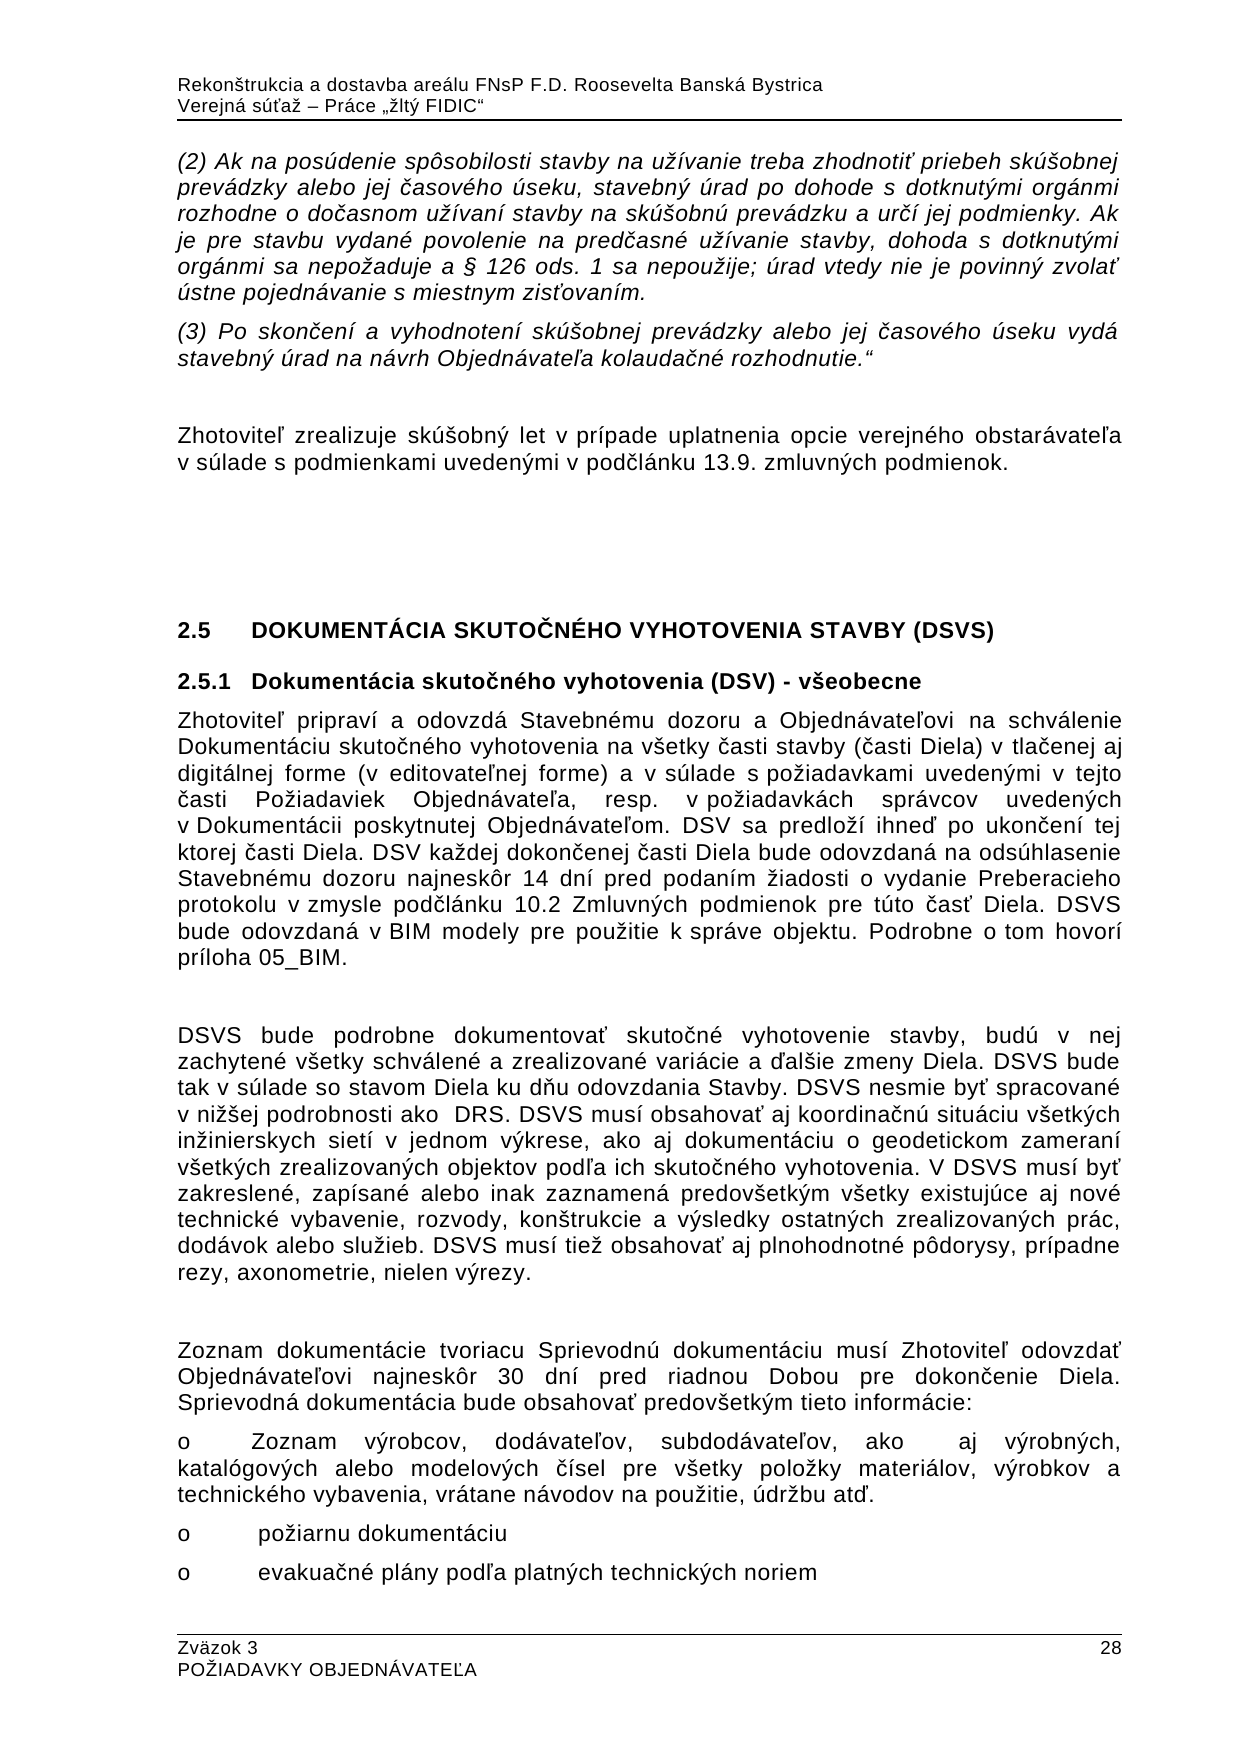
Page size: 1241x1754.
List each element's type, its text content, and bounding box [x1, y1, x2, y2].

text Zoznam dokumentácie tvoriacu Sprievodnú dokumentáciu musí Zhotoviteľ odovzdať Objednávateľovi najneskôr 30 dní pred riadnou Dobou pre dokončenie Diela. Sprievodná dokumentácia bude obsahovať predovšetkým tieto informácie: [177, 1337, 1122, 1416]
text o Zoznam výrobcov, dodávateľov, subdodávateľov, ako aj výrobných, katalógových alebo modelových čísel pre všetky položky materiálov, výrobkov a technického vybavenia, vrátane návodov na použitie, údržbu atď. [177, 1428, 1122, 1507]
text (2) Ak na posúdenie spôsobilosti stavby na užívanie treba zhodnotiť priebeh skúšobnej prevádzky alebo jej časového úseku, stavebný úrad po dohode s dotknutými orgánmi rozhodne o dočasnom užívaní stavby na skúšobnú prevádzku a určí jej podmienky. Ak je pre stavbu vydané povolenie na predčasné užívanie stavby, dohoda s dotknutými orgánmi sa nepožaduje a § 126 ods. 1 sa nepoužije; úrad vtedy nie je povinný zvolať ústne pojednávanie s miestnym zisťovaním. [177, 148, 1122, 306]
text o požiarnu dokumentáciu [177, 1520, 1122, 1546]
subtitle 2.5.1 Dokumentácia skutočného vyhotovenia (DSV) - všeobecne [177, 668, 1122, 694]
text DSVS bude podrobne dokumentovať skutočné vyhotovenie stavby, budú v nej zachytené všetky schválené a zrealizované variácie a ďalšie zmeny Diela. DSVS bude tak v súlade so stavom Diela ku dňu odovzdania Stavby. DSVS nesmie byť spracované v nižšej podrobnosti ako DRS. DSVS musí obsahovať aj koordinačnú situáciu všetkých inžinierskych sietí v jednom výkrese, ako aj dokumentáciu o geodetickom zameraní všetkých zrealizovaných objektov podľa ich skutočného vyhotovenia. V DSVS musí byť zakreslené, zapísané alebo inak zaznamená predovšetkým všetky existujúce aj nové technické vybavenie, rozvody, konštrukcie a výsledky ostatných zrealizovaných prác, dodávok alebo služieb. DSVS musí tiež obsahovať aj plnohodnotné pôdorysy, prípadne rezy, axonometrie, nielen výrezy. [177, 1022, 1122, 1285]
text (3) Po skončení a vyhodnotení skúšobnej prevádzky alebo jej časového úseku vydá stavebný úrad na návrh Objednávateľa kolaudačné rozhodnutie.“ [177, 318, 1122, 371]
text Zhotoviteľ pripraví a odovzdá Stavebnému dozoru a Objednávateľovi na schválenie Dokumentáciu skutočného vyhotovenia na všetky časti stavby (časti Diela) v tlačenej aj digitálnej forme (v editovateľnej forme) a v súlade s požiadavkami uvedenými v tejto časti Požiadaviek Objednávateľa, resp. v požiadavkách správcov uvedených v Dokumentácii poskytnutej Objednávateľom. DSV sa predloží ihneď po ukončení tej ktorej časti Diela. DSV každej dokončenej časti Diela bude odovzdaná na odsúhlasenie Stavebnému dozoru najneskôr 14 dní pred podaním žiadosti o vydanie Preberacieho protokolu v zmysle podčlánku 10.2 Zmluvných podmienok pre túto časť Diela. DSVS bude odovzdaná v BIM modely pre použitie k správe objektu. Podrobne o tom hovorí príloha 05_BIM. [177, 707, 1122, 970]
subtitle 2.5 Dokumentácia Skutočného Vyhotovenia Stavby (DSVS) [177, 617, 1122, 643]
text Zhotoviteľ zrealizuje skúšobný let v prípade uplatnenia opcie verejného obstarávateľa v súlade s podmienkami uvedenými v podčlánku 13.9. zmluvných podmienok. [177, 422, 1122, 475]
text o evakuačné plány podľa platných technických noriem [177, 1558, 1122, 1585]
